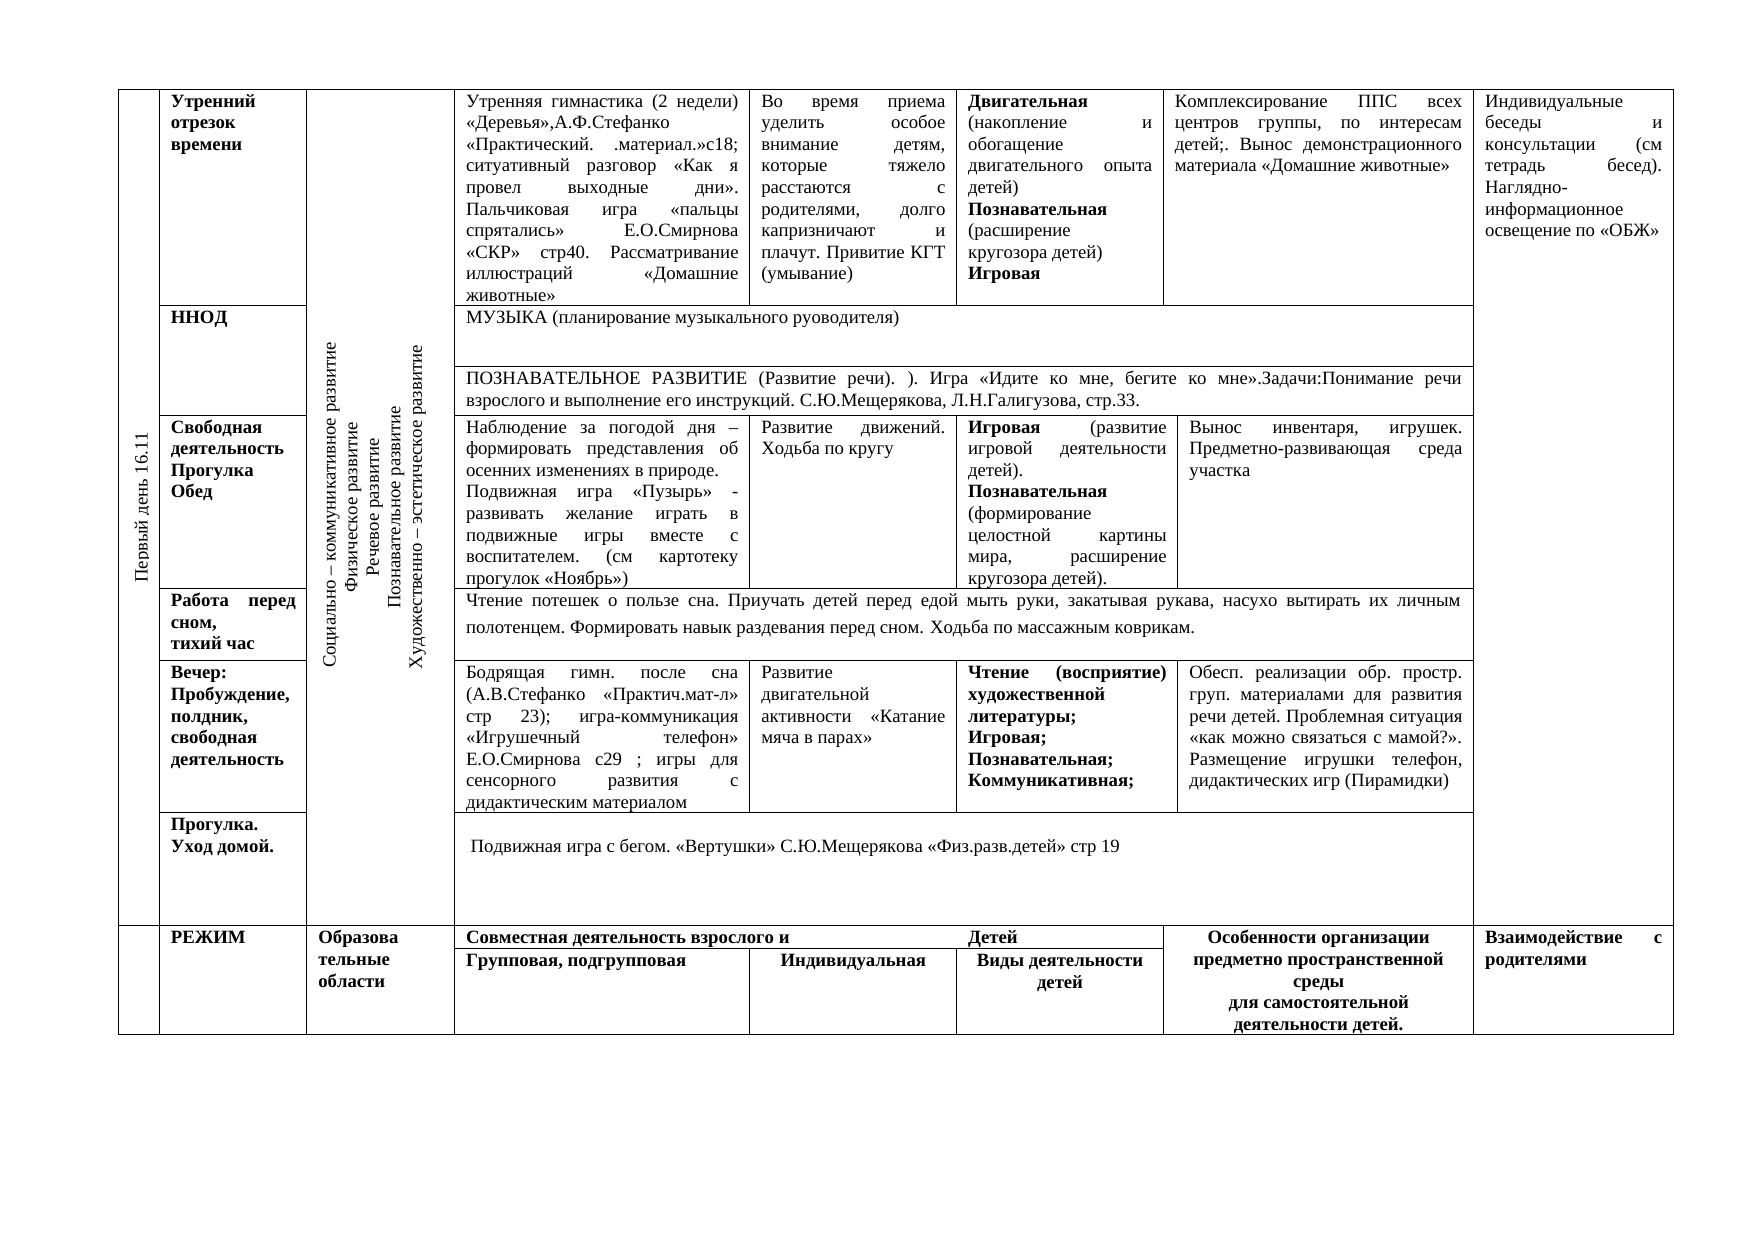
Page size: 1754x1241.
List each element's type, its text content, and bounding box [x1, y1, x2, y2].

table_cell Виды деятельности детей [957, 949, 1163, 1034]
table_cell РЕЖИМ [160, 926, 306, 1034]
table_cell Индивидуальная [750, 949, 956, 1034]
table_cell Наблюдение за погодой дня – формировать представления об осенних изменениях в природе. Подвижная игра «Пузырь» - развивать желание играть в подвижные игры вместе с воспитателем. (см картотеку прогулок «Ноябрь») [455, 416, 749, 588]
table_cell Детей [957, 926, 1163, 948]
table_cell Обесп. реализации обр. простр. груп. материалами для развития речи детей. Проблемная ситуация «как можно связаться с мамой?». Размещение игрушки телефон, дидактических игр (Пирамидки) [1178, 661, 1473, 812]
table_cell Вечер: Пробуждение, полдник, свободная деятельность [160, 661, 306, 812]
table_cell Прогулка. Уход домой. [160, 813, 306, 925]
table_cell Образова тельные области [307, 926, 454, 1034]
table_cell ПОЗНАВАТЕЛЬНОЕ РАЗВИТИЕ (Развитие речи). ). Игра «Идите ко мне, бегите ко мне».Задачи:Понимание речи взрослого и выполнение его инструкций. С.Ю.Мещерякова, Л.Н.Галигузова, стр.33. [455, 367, 1473, 414]
table_cell Социально – коммуникативное развитие Физическое развитие Речевое развитие Познавательное развитие Художественно – эстетическое развитие [307, 90, 454, 925]
table_cell Развитие двигательной активности «Катание мяча в парах» [750, 661, 956, 812]
table_cell МУЗЫКА (планирование музыкального руоводителя) [455, 306, 1473, 366]
table_cell Чтение (восприятие) художественной литературы; Игровая; Познавательная; Коммуникативная; [957, 661, 1177, 812]
table_cell Работа перед сном, тихий час [160, 589, 306, 660]
table_cell Утренний отрезок времени [160, 90, 306, 305]
table_cell Бодрящая гимн. после сна (А.В.Стефанко «Практич.мат-л» стр 23); игра-коммуникация «Игрушечный телефон» Е.О.Смирнова с29 ; игры для сенсорного развития с дидактическим материалом [455, 661, 749, 812]
table_cell Чтение потешек о пользе сна. Приучать детей перед едой мыть руки, закатывая рукава, насухо вытирать их личным полотенцем. Формировать навык раздевания перед сном. Ходьба по массажным коврикам. [455, 589, 1473, 660]
table_cell Совместная деятельность взрослого и [455, 926, 957, 948]
table_cell Игровая (развитие игровой деятельности детей). Познавательная (формирование целостной картины мира, расширение кругозора детей). [957, 416, 1177, 588]
table_cell Вынос инвентаря, игрушек. Предметно-развивающая среда участка [1178, 416, 1473, 588]
table_cell ННОД [160, 306, 306, 414]
table_cell Групповая, подгрупповая [455, 949, 749, 1034]
table_cell Подвижная игра с бегом. «Вертушки» С.Ю.Мещерякова «Физ.разв.детей» стр 19 [455, 813, 1473, 925]
table_cell Особенности организации предметно пространственной среды для самостоятельной деятельности детей. [1164, 926, 1473, 1034]
table_cell Первый день 16.11 [119, 90, 159, 925]
table_cell Двигательная (накопление и обогащение двигательного опыта детей) Познавательная (расширение кругозора детей) Игровая [957, 90, 1163, 305]
table_cell Индивидуальные беседы и консультации (см тетрадь бесед). Наглядно-информационное освещение по «ОБЖ» [1474, 90, 1673, 925]
table_cell Во время приема уделить особое внимание детям, которые тяжело расстаются с родителями, долго капризничают и плачут. Привитие КГТ (умывание) [750, 90, 956, 305]
table_cell Взаимодействие с родителями [1474, 926, 1673, 1034]
table_cell Развитие движений. Ходьба по кругу [750, 416, 956, 588]
table_cell Комплексирование ППС всех центров группы, по интересам детей;. Вынос демонстрационного материала «Домашние животные» [1164, 90, 1473, 305]
table_cell [119, 926, 159, 1034]
table_cell Утренняя гимнастика (2 недели) «Деревья»,А.Ф.Стефанко «Практический. .материал.»с18; ситуативный разговор «Как я провел выходные дни». Пальчиковая игра «пальцы спрятались» Е.О.Смирнова «СКР» стр40. Рассматривание иллюстраций «Домашние животные» [455, 90, 749, 305]
table_cell Свободная деятельность Прогулка Обед [160, 416, 306, 588]
